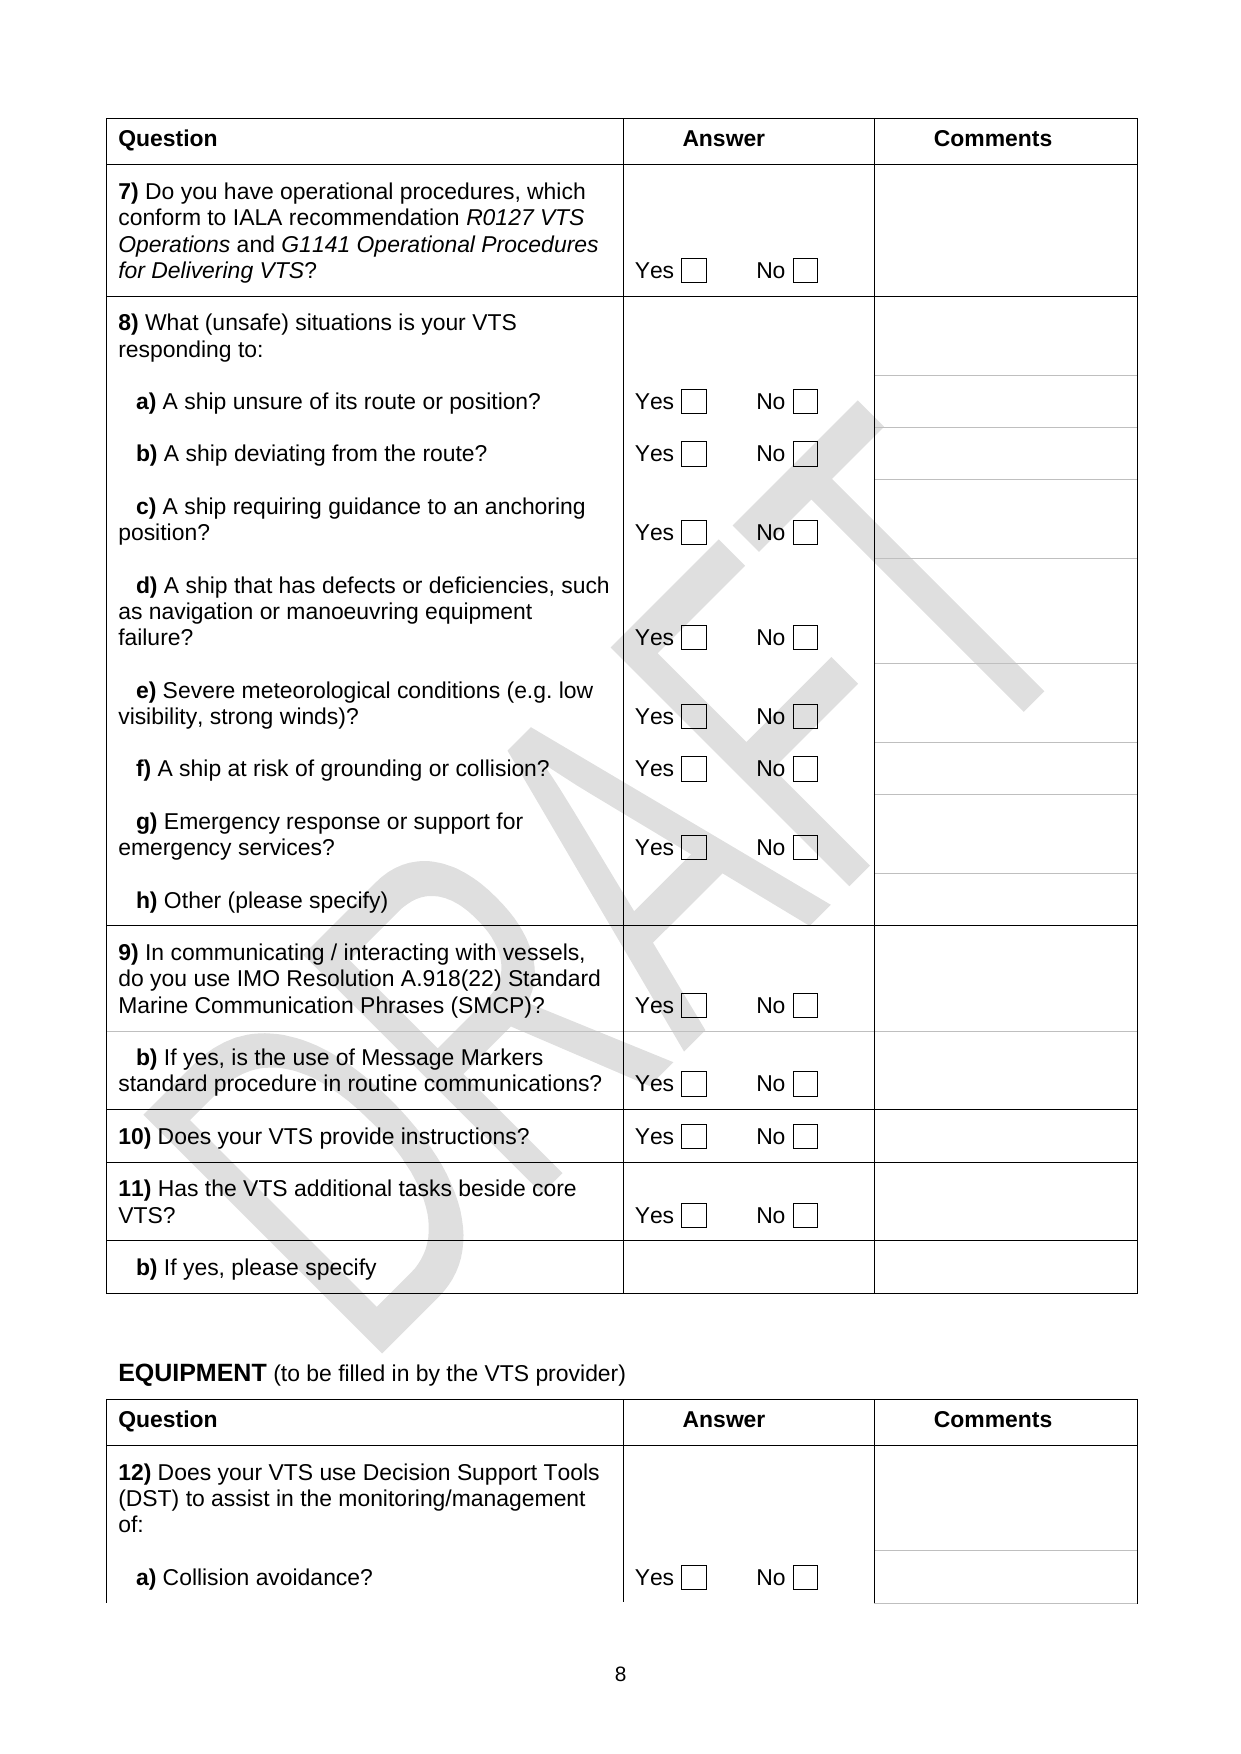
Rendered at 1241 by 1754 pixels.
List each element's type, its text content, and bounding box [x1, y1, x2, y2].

table_cell Yes No [624, 375, 874, 427]
table_cell a) Collision avoidance? [107, 1550, 623, 1603]
table_header Comments [875, 1400, 1137, 1445]
table_cell [875, 1446, 1137, 1550]
table_cell Yes No [623, 1550, 874, 1603]
table_cell [875, 1110, 1137, 1162]
table_cell [624, 1241, 874, 1293]
table_cell [624, 873, 874, 925]
table_cell [624, 1446, 874, 1550]
table_header Answer [624, 1400, 874, 1445]
table_cell 11) Has the VTS additional tasks beside core VTS? [107, 1163, 623, 1240]
table_header Answer [624, 119, 874, 164]
table_cell [875, 428, 1137, 479]
table_cell Yes No [624, 427, 874, 479]
table_cell [875, 664, 1137, 742]
table_header Question [107, 119, 623, 164]
table_cell f) A ship at risk of grounding or collision? [107, 742, 623, 794]
table_cell 9) In communicating / interacting with vessels, do you use IMO Resolution A.918(22) Standard Marine Communication Phrases (SMCP)? [107, 926, 623, 1031]
table_cell [875, 743, 1137, 794]
table_header Question [107, 1400, 623, 1445]
table_cell d) A ship that has defects or deficiencies, such as navigation or manoeuvring equipment failure? [107, 558, 623, 663]
table_cell [875, 926, 1137, 1031]
table_cell [875, 1551, 1137, 1603]
table_cell Yes No [624, 1110, 874, 1162]
table_cell [875, 480, 1137, 558]
table_cell Yes No [624, 165, 874, 296]
table_cell 12) Does your VTS use Decision Support Tools (DST) to assist in the monitoring/management of: [107, 1446, 623, 1550]
table_cell [875, 1163, 1137, 1240]
table_cell [875, 795, 1137, 873]
table_cell [875, 1241, 1137, 1293]
table_cell g) Emergency response or support for emergency services? [107, 794, 623, 873]
table_cell Yes No [624, 1032, 874, 1109]
table_cell [875, 297, 1137, 374]
table_cell [875, 376, 1137, 427]
table_cell [875, 165, 1137, 296]
table_cell Yes No [624, 663, 874, 742]
table_cell [875, 874, 1137, 925]
table_cell e) Severe meteorological conditions (e.g. low visibility, strong winds)? [107, 663, 623, 742]
table_cell Yes No [624, 926, 874, 1031]
table_cell [624, 297, 874, 374]
table_cell b) A ship deviating from the route? [107, 427, 623, 479]
table_cell h) Other (please specify) [107, 873, 623, 925]
table_cell c) A ship requiring guidance to an anchoring position? [107, 479, 623, 558]
table_cell Yes No [624, 479, 874, 558]
table_cell b) If yes, is the use of Message Markers standard procedure in routine communications? [107, 1032, 623, 1109]
table_cell Yes No [624, 794, 874, 873]
table_cell b) If yes, please specify [107, 1241, 623, 1293]
table_cell 8) What (unsafe) situations is your VTS responding to: [107, 297, 623, 374]
text EQUIPMENT (to be filled in by the VTS provider) [118, 1358, 1122, 1386]
table_cell [875, 1032, 1137, 1109]
table_cell Yes No [624, 742, 874, 794]
table_cell a) A ship unsure of its route or position? [107, 375, 623, 427]
table_cell Yes No [624, 1163, 874, 1240]
table_cell Yes No [624, 558, 874, 663]
table_cell [875, 559, 1137, 663]
table_header Comments [875, 119, 1137, 164]
table_cell 7) Do you have operational procedures, which conform to IALA recommendation R0127 VTS Operations and G1141 Operational Procedures for Delivering VTS? [107, 165, 623, 296]
table_cell 10) Does your VTS provide instructions? [107, 1110, 623, 1162]
